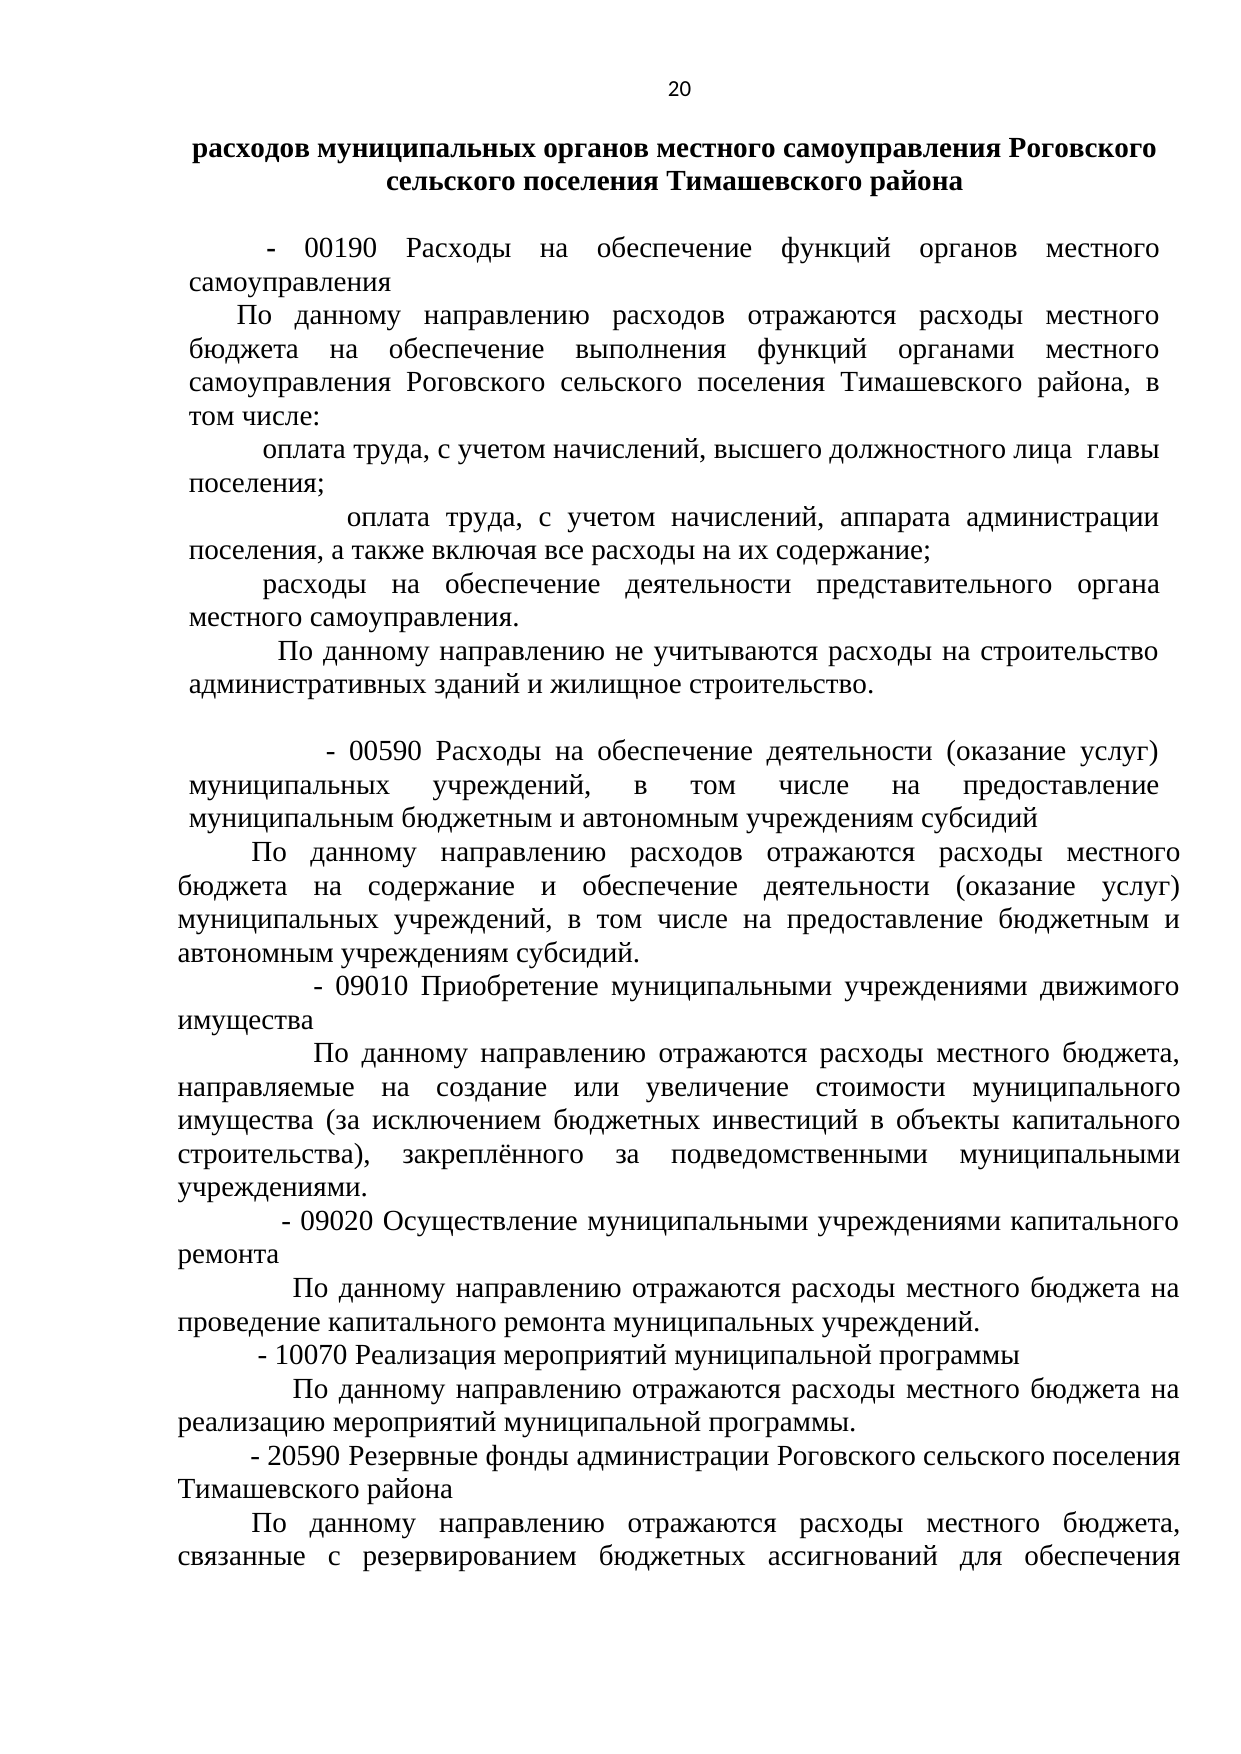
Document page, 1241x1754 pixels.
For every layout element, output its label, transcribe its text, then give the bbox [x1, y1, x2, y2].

text - 20590 Резервные фонды администрации Роговского сельского поселения Тимашевского района [177, 1438, 1181, 1505]
text - 09010 Приобретение муниципальными учреждениями движимого имущества [177, 968, 1181, 1035]
text По данному направлению отражаются расходы местного бюджета на проведение капитального ремонта муниципальных учреждений. [177, 1270, 1181, 1337]
text По данному направлению отражаются расходы местного бюджета на реализацию мероприятий муниципальной программы. [177, 1371, 1181, 1438]
text По данному направлению расходов отражаются расходы местного бюджета на содержание и обеспечение деятельности (оказание услуг) муниципальных учреждений, в том числе на предоставление бюджетным и автономным учреждениям субсидий. [177, 834, 1181, 968]
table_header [177, 130, 1172, 834]
text По данному направлению отражаются расходы местного бюджета, направляемые на создание или увеличение стоимости муниципального имущества (за исключением бюджетных инвестиций в объекты капитального строительства), закреплённого за подведомственными муниципальными учреждениями. [177, 1035, 1181, 1203]
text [177, 1505, 1181, 1572]
text - 09020 Осуществление муниципальными учреждениями капитального ремонта [177, 1203, 1181, 1270]
text - 10070 Реализация мероприятий муниципальной программы [177, 1337, 1181, 1371]
